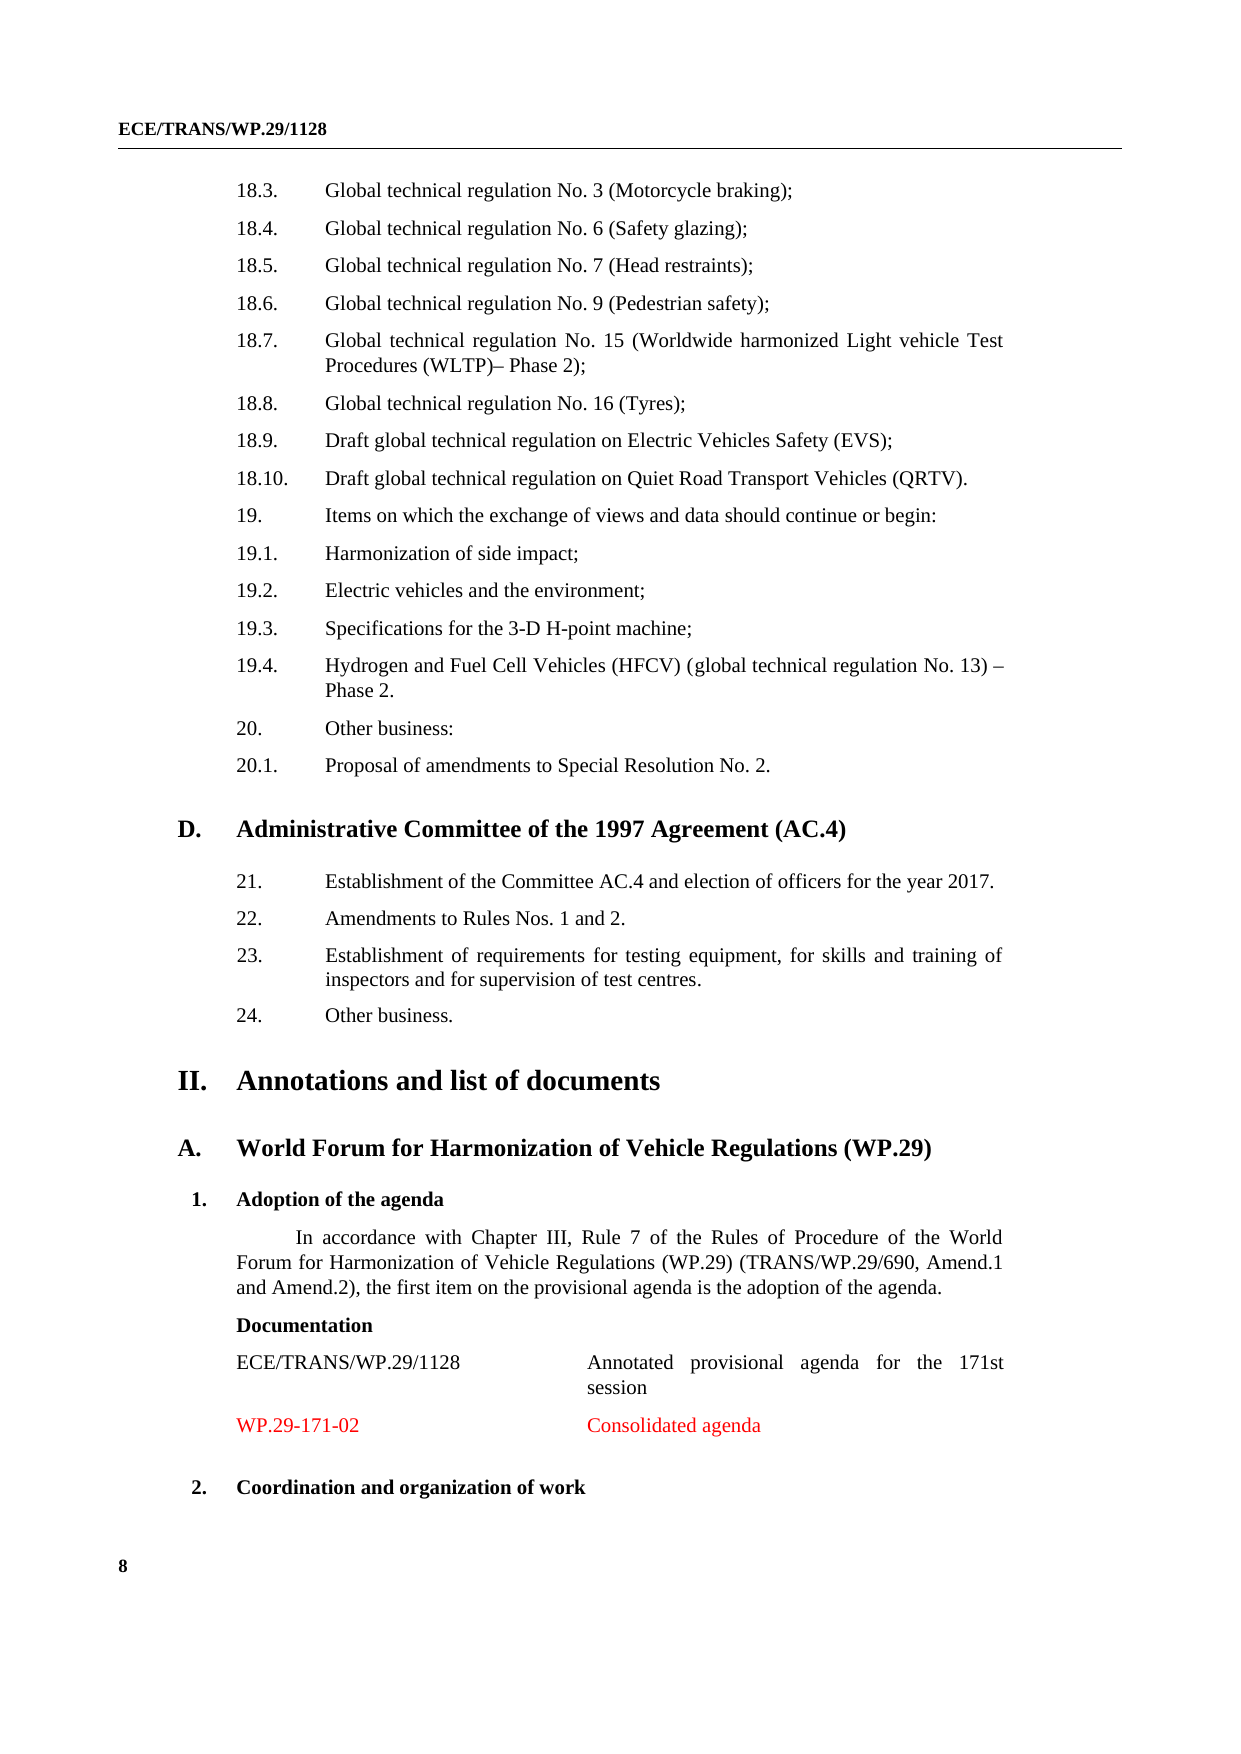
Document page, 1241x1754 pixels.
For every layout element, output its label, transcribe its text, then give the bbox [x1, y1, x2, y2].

text Documentation [236, 1312, 1004, 1337]
text 19. Items on which the exchange of views and data should continue or begin: [236, 502, 1004, 527]
text 20.1. Proposal of amendments to Special Resolution No. 2. [236, 752, 1004, 777]
table_cell Consolidated agenda [587, 1412, 1004, 1449]
text 19.3. Specifications for the 3-D H-point machine; [236, 615, 1004, 640]
text II. Annotations and list of documents [118, 1065, 1004, 1096]
text 18.10. Draft global technical regulation on Quiet Road Transport Vehicles (QRTV). [236, 465, 1004, 490]
text 19.4. Hydrogen and Fuel Cell Vehicles (HFCV) (global technical regulation No. 13) – Phase 2. [236, 652, 1004, 702]
text 18.3. Global technical regulation No. 3 (Motorcycle braking); [236, 177, 1004, 202]
text 1. Adoption of the agenda [118, 1187, 1004, 1212]
table_header Annotated provisional agenda for the 171st session [587, 1349, 1004, 1412]
text 21. Establishment of the Committee AC.4 and election of officers for the year 2017. [236, 868, 1004, 893]
text 19.1. Harmonization of side impact; [236, 540, 1004, 565]
text 18.8. Global technical regulation No. 16 (Tyres); [236, 390, 1004, 415]
text 18.5. Global technical regulation No. 7 (Head restraints); [236, 252, 1004, 277]
text A. World Forum for Harmonization of Vehicle Regulations (WP.29) [177, 1134, 1004, 1162]
table_header ECE/TRANS/WP.29/1128 [236, 1349, 587, 1412]
text 22. Amendments to Rules Nos. 1 and 2. [236, 905, 1004, 930]
text 20. Other business: [236, 715, 1004, 740]
text 18.9. Draft global technical regulation on Electric Vehicles Safety (EVS); [236, 427, 1004, 452]
text D. Administrative Committee of the 1997 Agreement (AC.4) [177, 815, 1004, 843]
text 18.6. Global technical regulation No. 9 (Pedestrian safety); [236, 290, 1004, 315]
text 18.4. Global technical regulation No. 6 (Safety glazing); [236, 215, 1004, 240]
text 19.2. Electric vehicles and the environment; [236, 577, 1004, 602]
text 23. Establishment of requirements for testing equipment, for skills and training of inspectors and for supervision of test centres. [237, 943, 1003, 991]
text 2. Coordination and organization of work [118, 1474, 1004, 1499]
table_cell WP.29-171-02 [236, 1412, 587, 1449]
text In accordance with Chapter III, Rule 7 of the Rules of Procedure of the World Forum for Harmonization of Vehicle Regulations (WP.29) (TRANS/WP.29/690, Amend.1 and Amend.2), the first item on the provisional agenda is the adoption of the agenda. [236, 1224, 1004, 1299]
text 18.7. Global technical regulation No. 15 (Worldwide harmonized Light vehicle Test Procedures (WLTP)– Phase 2); [236, 327, 1004, 377]
text 24. Other business. [236, 1003, 1004, 1027]
